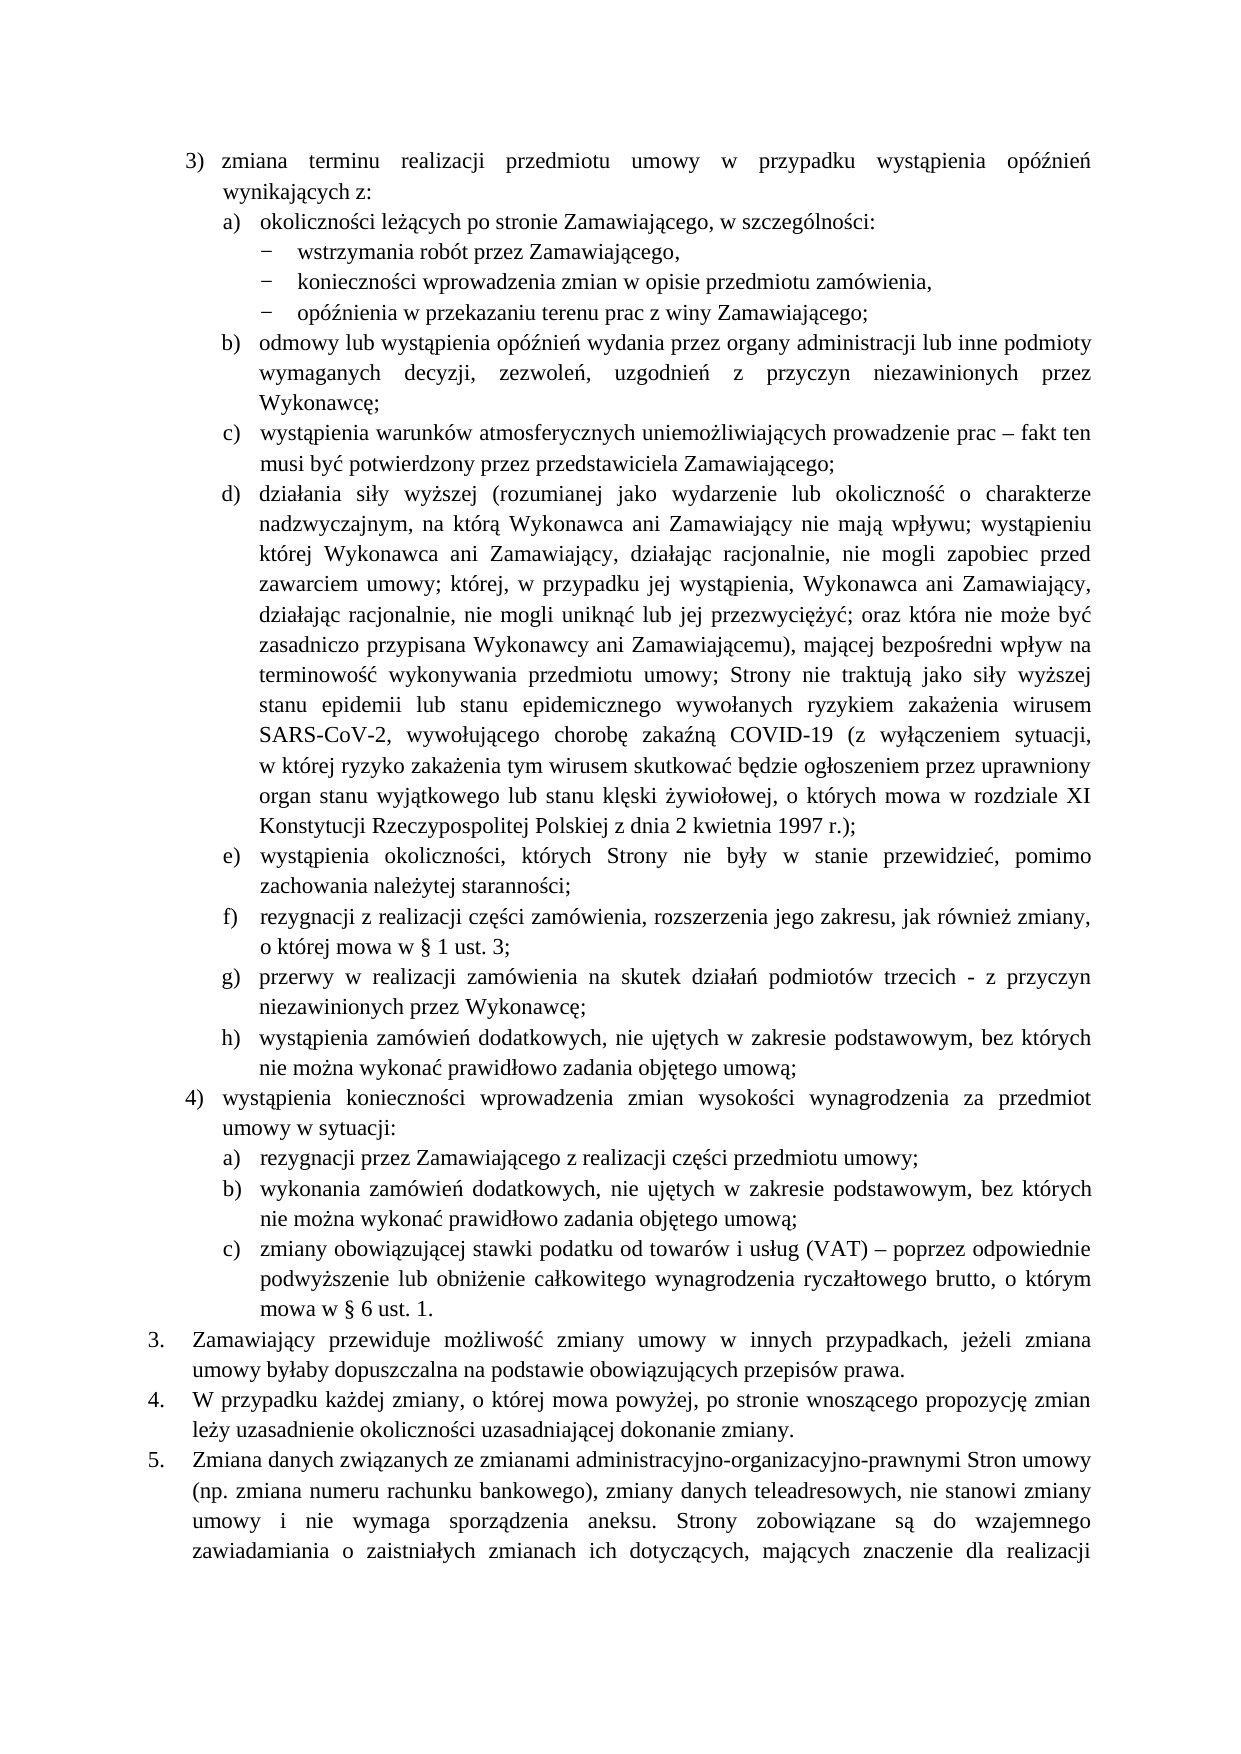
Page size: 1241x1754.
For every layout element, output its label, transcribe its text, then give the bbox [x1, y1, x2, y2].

list wystąpienia konieczności wprowadzenia zmian wysokości wynagrodzenia za przedmiot umowy w sytuacji: [185, 1084, 1093, 1141]
list konieczności wprowadzenia zmian w opisie przedmiotu zamówienia, [260, 268, 1093, 295]
list wystąpienia warunków atmosferycznych uniemożliwiających prowadzenie prac – fakt ten musi być potwierdzony przez przedstawiciela Zamawiającego; [223, 419, 1093, 476]
list wykonania zamówień dodatkowych, nie ujętych w zakresie podstawowym, bez których nie można wykonać prawidłowo zadania objętego umową; [223, 1175, 1093, 1231]
list rezygnacji przez Zamawiającego z realizacji części przedmiotu umowy; [223, 1144, 1093, 1171]
list rezygnacji z realizacji części zamówienia, rozszerzenia jego zakresu, jak również zmiany, o której mowa w § 1 ust. 3; [223, 903, 1093, 959]
list Zamawiający przewiduje możliwość zmiany umowy w innych przypadkach, jeżeli zmiana umowy byłaby dopuszczalna na podstawie obowiązujących przepisów prawa. [148, 1326, 1093, 1382]
list opóźnienia w przekazaniu terenu prac z winy Zamawiającego; [260, 299, 1093, 325]
list wystąpienia okoliczności, których Strony nie były w stanie przewidzieć, pomimo zachowania należytej staranności; [223, 842, 1093, 899]
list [148, 1447, 1093, 1563]
list odmowy lub wystąpienia opóźnień wydania przez organy administracji lub inne podmioty wymaganych decyzji, zezwoleń, uzgodnień z przyczyn niezawinionych przez Wykonawcę; [221, 329, 1093, 416]
list W przypadku każdej zmiany, o której mowa powyżej, po stronie wnoszącego propozycję zmian leży uzasadnienie okoliczności uzasadniającej dokonanie zmiany. [148, 1386, 1093, 1443]
list zmiany obowiązującej stawki podatku od towarów i usług (VAT) – poprzez odpowiednie podwyższenie lub obniżenie całkowitego wynagrodzenia ryczałtowego brutto, o którym mowa w § 6 ust. 1. [223, 1235, 1093, 1322]
list wstrzymania robót przez Zamawiającego, [260, 238, 1093, 264]
list działania siły wyższej (rozumianej jako wydarzenie lub okoliczność o charakterze nadzwyczajnym, na którą Wykonawca ani Zamawiający nie mają wpływu; wystąpieniu której Wykonawca ani Zamawiający, działając racjonalnie, nie mogli zapobiec przed zawarciem umowy; której, w przypadku jej wystąpienia, Wykonawca ani Zamawiający, działając racjonalnie, nie mogli uniknąć lub jej przezwyciężyć; oraz która nie może być zasadniczo przypisana Wykonawcy ani Zamawiającemu), mającej bezpośredni wpływ na terminowość wykonywania przedmiotu umowy; Strony nie traktują jako siły wyższej stanu epidemii lub stanu epidemicznego wywołanych ryzykiem zakażenia wirusem SARS-CoV-2, wywołującego chorobę zakaźną COVID-19 (z wyłączeniem sytuacji, w której ryzyko zakażenia tym wirusem skutkować będzie ogłoszeniem przez uprawniony organ stanu wyjątkowego lub stanu klęski żywiołowej, o których mowa w rozdziale XI Konstytucji Rzeczypospolitej Polskiej z dnia 2 kwietnia 1997 r.); [221, 480, 1093, 838]
list wystąpienia zamówień dodatkowych, nie ujętych w zakresie podstawowym, bez których nie można wykonać prawidłowo zadania objętego umową; [221, 1024, 1093, 1080]
list okoliczności leżących po stronie Zamawiającego, w szczególności: [223, 208, 1093, 234]
list przerwy w realizacji zamówienia na skutek działań podmiotów trzecich - z przyczyn niezawinionych przez Wykonawcę; [221, 963, 1093, 1020]
list zmiana terminu realizacji przedmiotu umowy w przypadku wystąpienia opóźnień wynikających z: [185, 148, 1093, 204]
